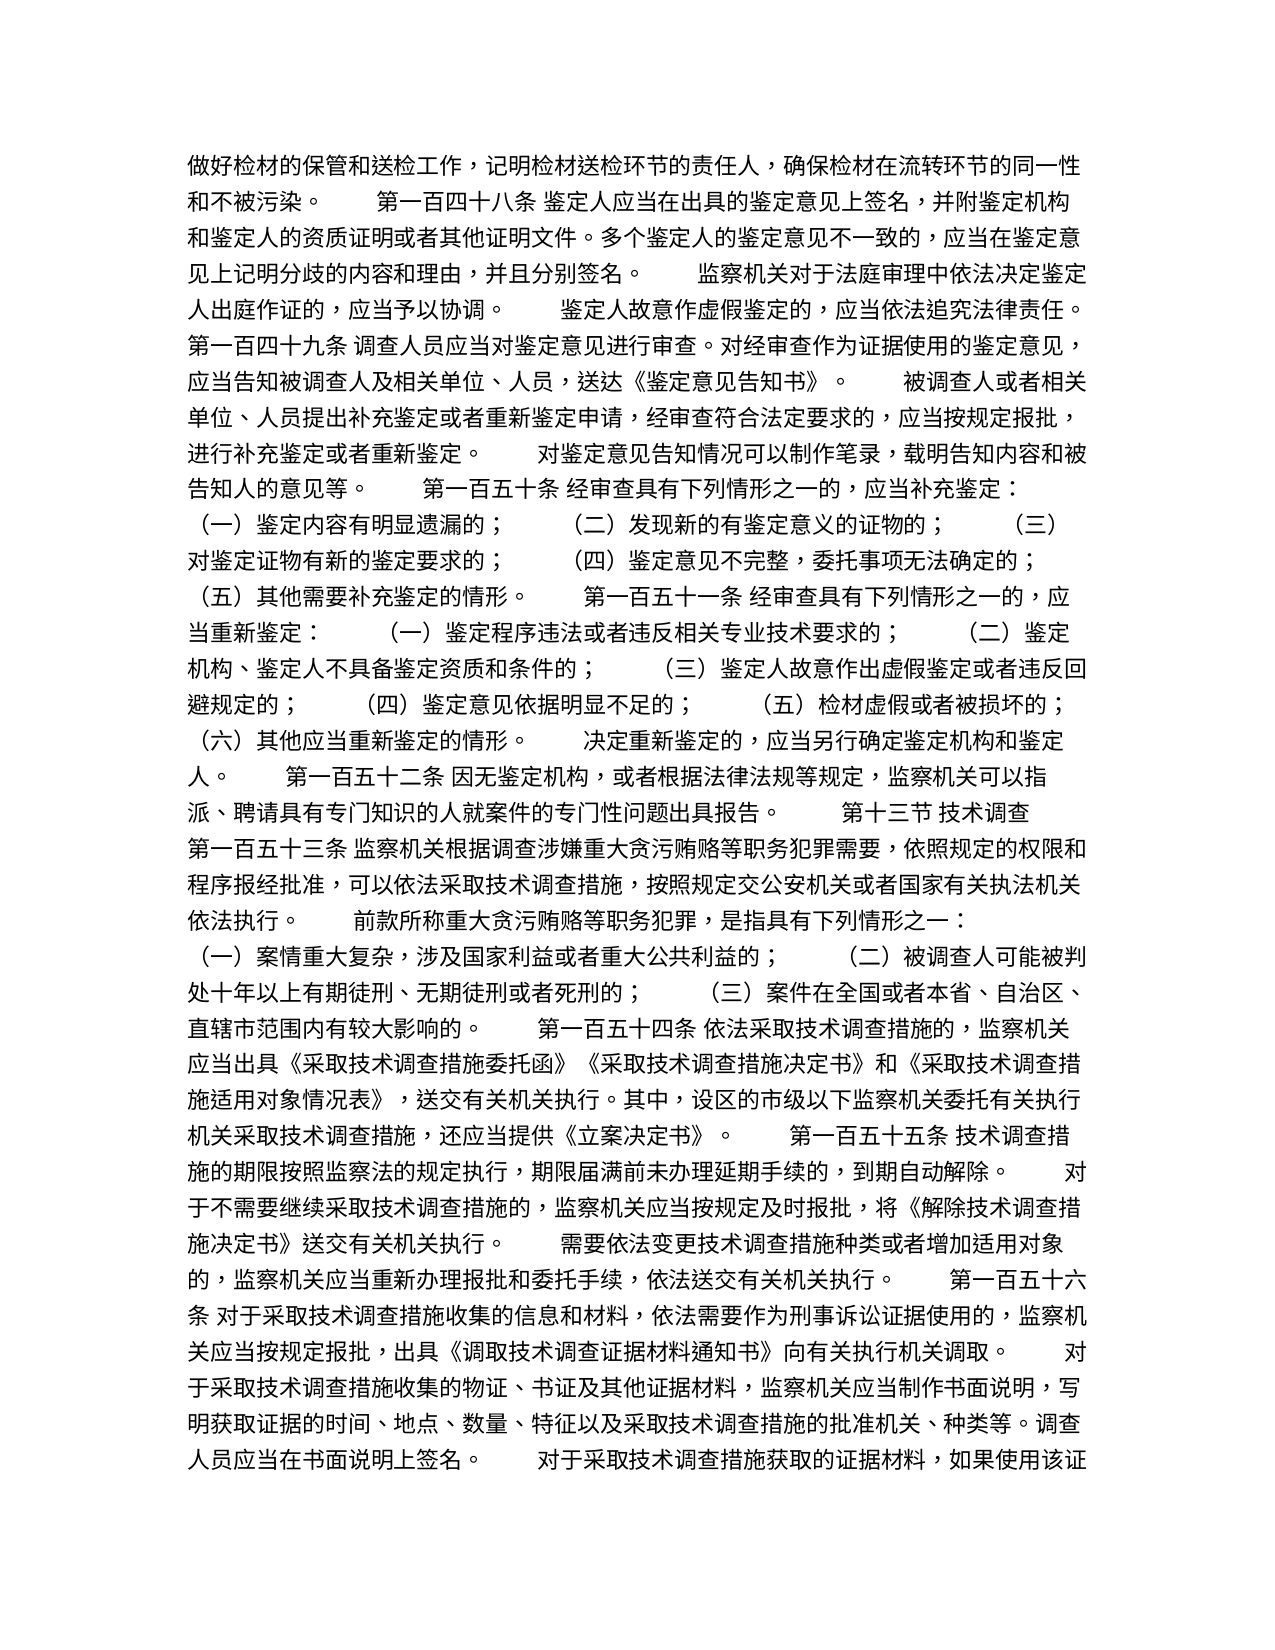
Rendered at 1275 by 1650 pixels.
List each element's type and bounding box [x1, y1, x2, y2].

text [187, 150, 1087, 1475]
